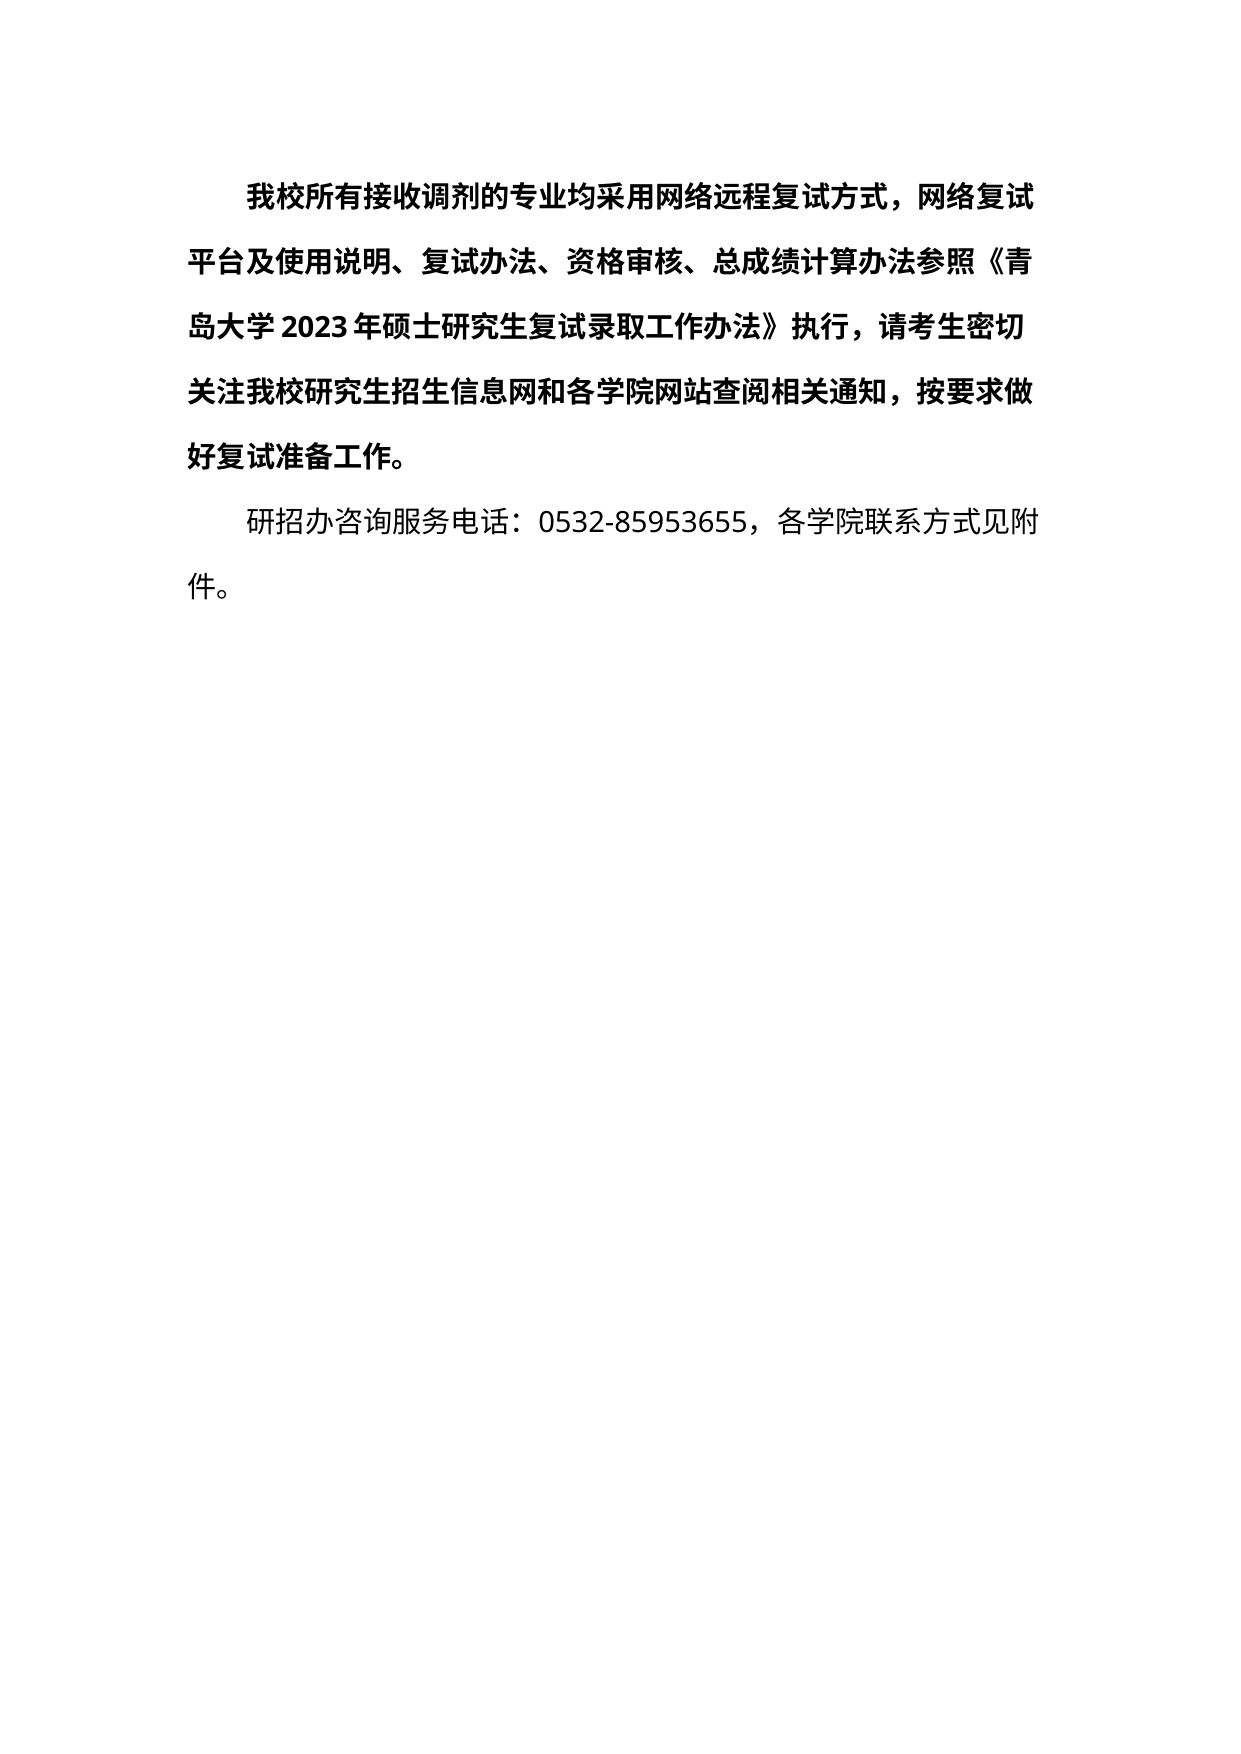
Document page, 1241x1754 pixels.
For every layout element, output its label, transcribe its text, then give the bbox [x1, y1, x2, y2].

text 研招办咨询服务电话：0532-85953655，各学院联系方式见附件。 [187, 487, 1053, 617]
text 我校所有接收调剂的专业均采用网络远程复试方式，网络复试平台及使用说明、复试办法、资格审核、总成绩计算办法参照《青岛大学2023年硕士研究生复试录取工作办法》执行，请考生密切关注我校研究生招生信息网和各学院网站查阅相关通知，按要求做好复试准备工作。 [187, 162, 1053, 487]
